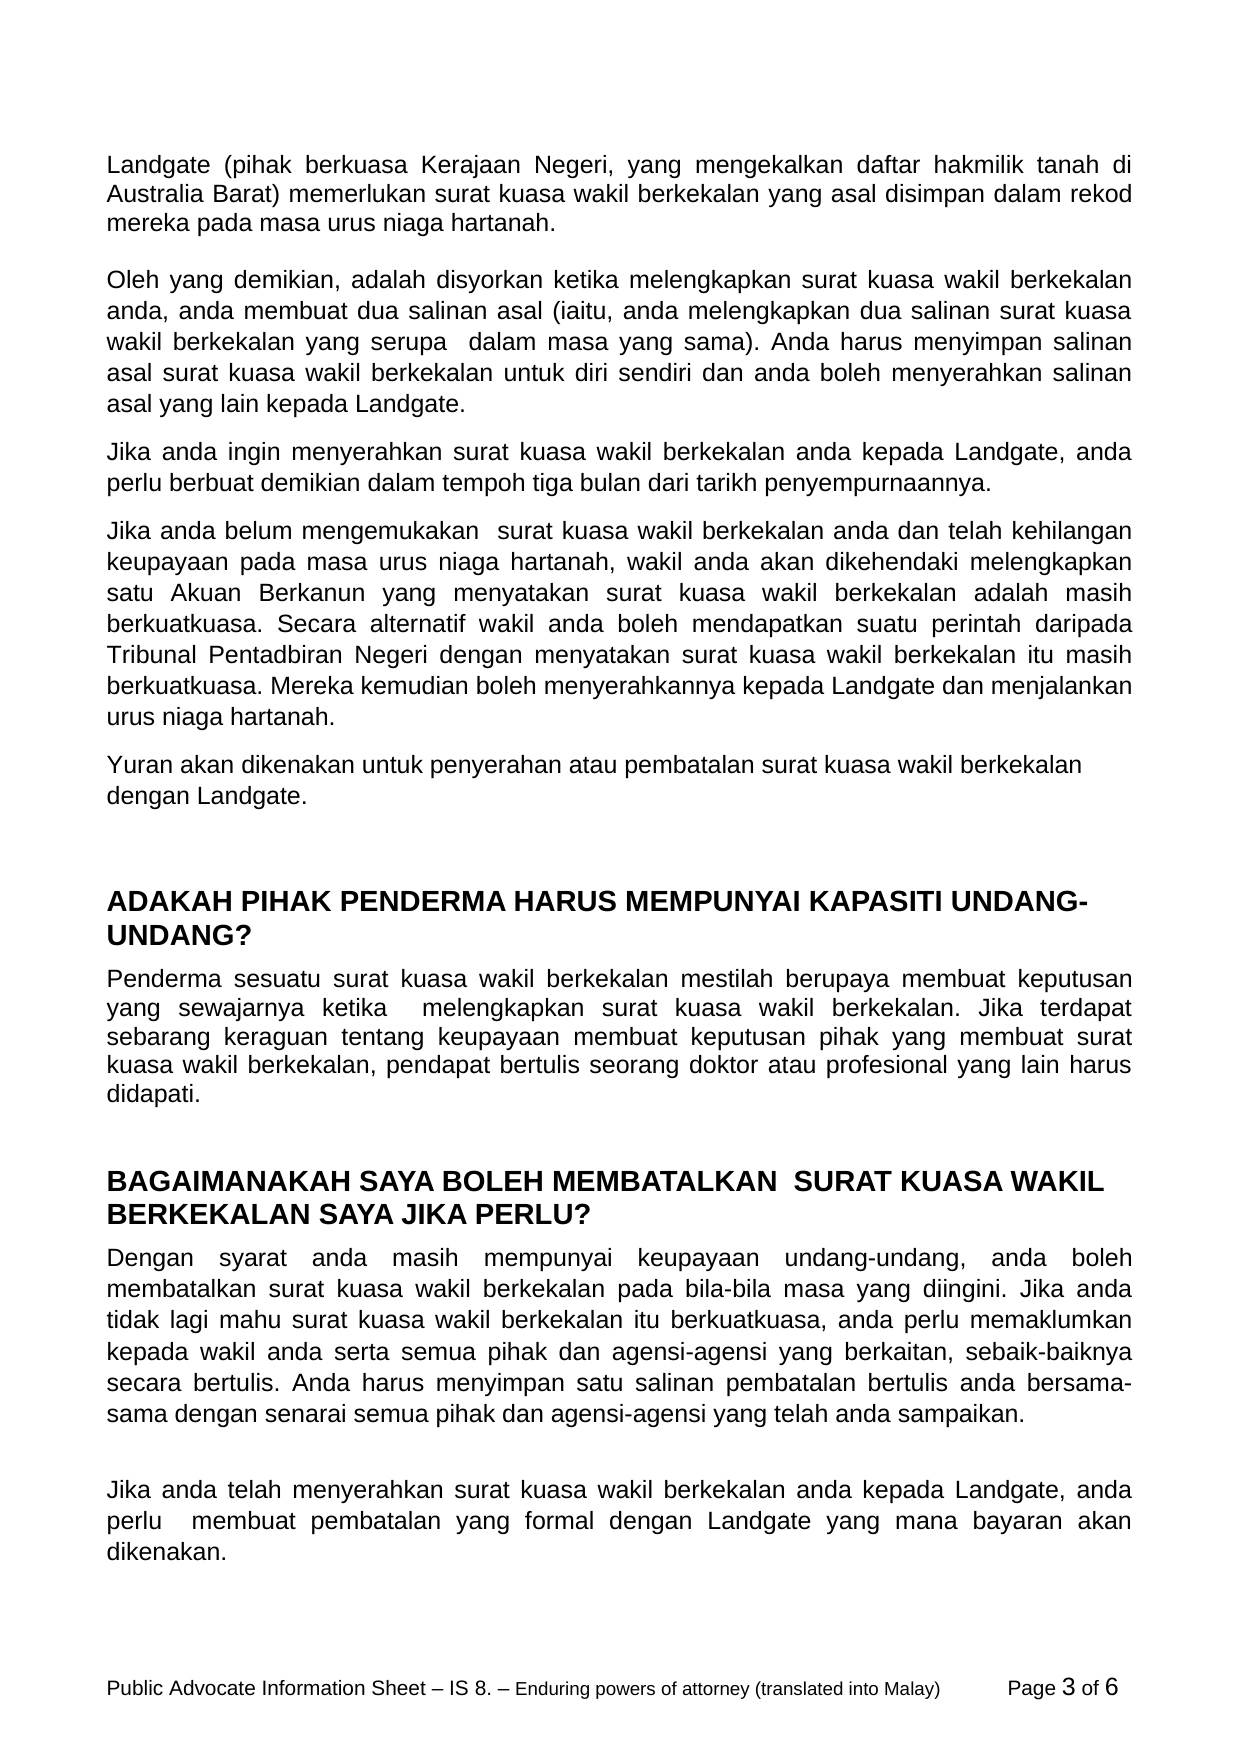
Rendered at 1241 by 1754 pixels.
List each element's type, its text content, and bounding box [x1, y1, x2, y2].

text Penderma sesuatu surat kuasa wakil berkekalan mestilah berupaya membuat keputusan yang sewajarnya ketika melengkapkan surat kuasa wakil berkekalan. Jika terdapat sebarang keraguan tentang keupayaan membuat keputusan pihak yang membuat surat kuasa wakil berkekalan, pendapat bertulis seorang doktor atau profesional yang lain harus didapati. [106, 964, 1134, 1108]
text Oleh yang demikian, adalah disyorkan ketika melengkapkan surat kuasa wakil berkekalan anda, anda membuat dua salinan asal (iaitu, anda melengkapkan dua salinan surat kuasa wakil berkekalan yang serupa dalam masa yang sama). Anda harus menyimpan salinan asal surat kuasa wakil berkekalan untuk diri sendiri dan anda boleh menyerahkan salinan asal yang lain kepada Landgate. [106, 265, 1134, 418]
subtitle ADAKAH PIHAK PENDERMA HARUS MEMPUNYAI KAPASITI UNDANG-UNDANG? [106, 884, 1134, 951]
text Jika anda ingin menyerahkan surat kuasa wakil berkekalan anda kepada Landgate, anda perlu berbuat demikian dalam tempoh tiga bulan dari tarikh penyempurnaannya. [106, 437, 1134, 497]
subtitle BAGAIMANAKAH SAYA BOLEH MEMBATALKAN SURAT KUASA WAKIL BERKEKALAN SAYA JIKA PERLU? [106, 1164, 1134, 1231]
text Jika anda belum mengemukakan surat kuasa wakil berkekalan anda dan telah kehilangan keupayaan pada masa urus niaga hartanah, wakil anda akan dikehendaki melengkapkan satu Akuan Berkanun yang menyatakan surat kuasa wakil berkekalan adalah masih berkuatkuasa. Secara alternatif wakil anda boleh mendapatkan suatu perintah daripada Tribunal Pentadbiran Negeri dengan menyatakan surat kuasa wakil berkekalan itu masih berkuatkuasa. Mereka kemudian boleh menyerahkannya kepada Landgate dan menjalankan urus niaga hartanah. [106, 516, 1134, 731]
text Dengan syarat anda masih mempunyai keupayaan undang-undang, anda boleh membatalkan surat kuasa wakil berkekalan pada bila-bila masa yang diingini. Jika anda tidak lagi mahu surat kuasa wakil berkekalan itu berkuatkuasa, anda perlu memaklumkan kepada wakil anda serta semua pihak dan agensi-agensi yang berkaitan, sebaik-baiknya secara bertulis. Anda harus menyimpan satu salinan pembatalan bertulis anda bersama-sama dengan senarai semua pihak dan agensi-agensi yang telah anda sampaikan. [106, 1243, 1134, 1427]
text Landgate (pihak berkuasa Kerajaan Negeri, yang mengekalkan daftar hakmilik tanah di Australia Barat) memerlukan surat kuasa wakil berkekalan yang asal disimpan dalam rekod mereka pada masa urus niaga hartanah. [106, 150, 1134, 236]
text Jika anda telah menyerahkan surat kuasa wakil berkekalan anda kepada Landgate, anda perlu membuat pembatalan yang formal dengan Landgate yang mana bayaran akan dikenakan. [106, 1475, 1134, 1566]
text Yuran akan dikenakan untuk penyerahan atau pembatalan surat kuasa wakil berkekalan dengan Landgate. [106, 749, 1134, 809]
